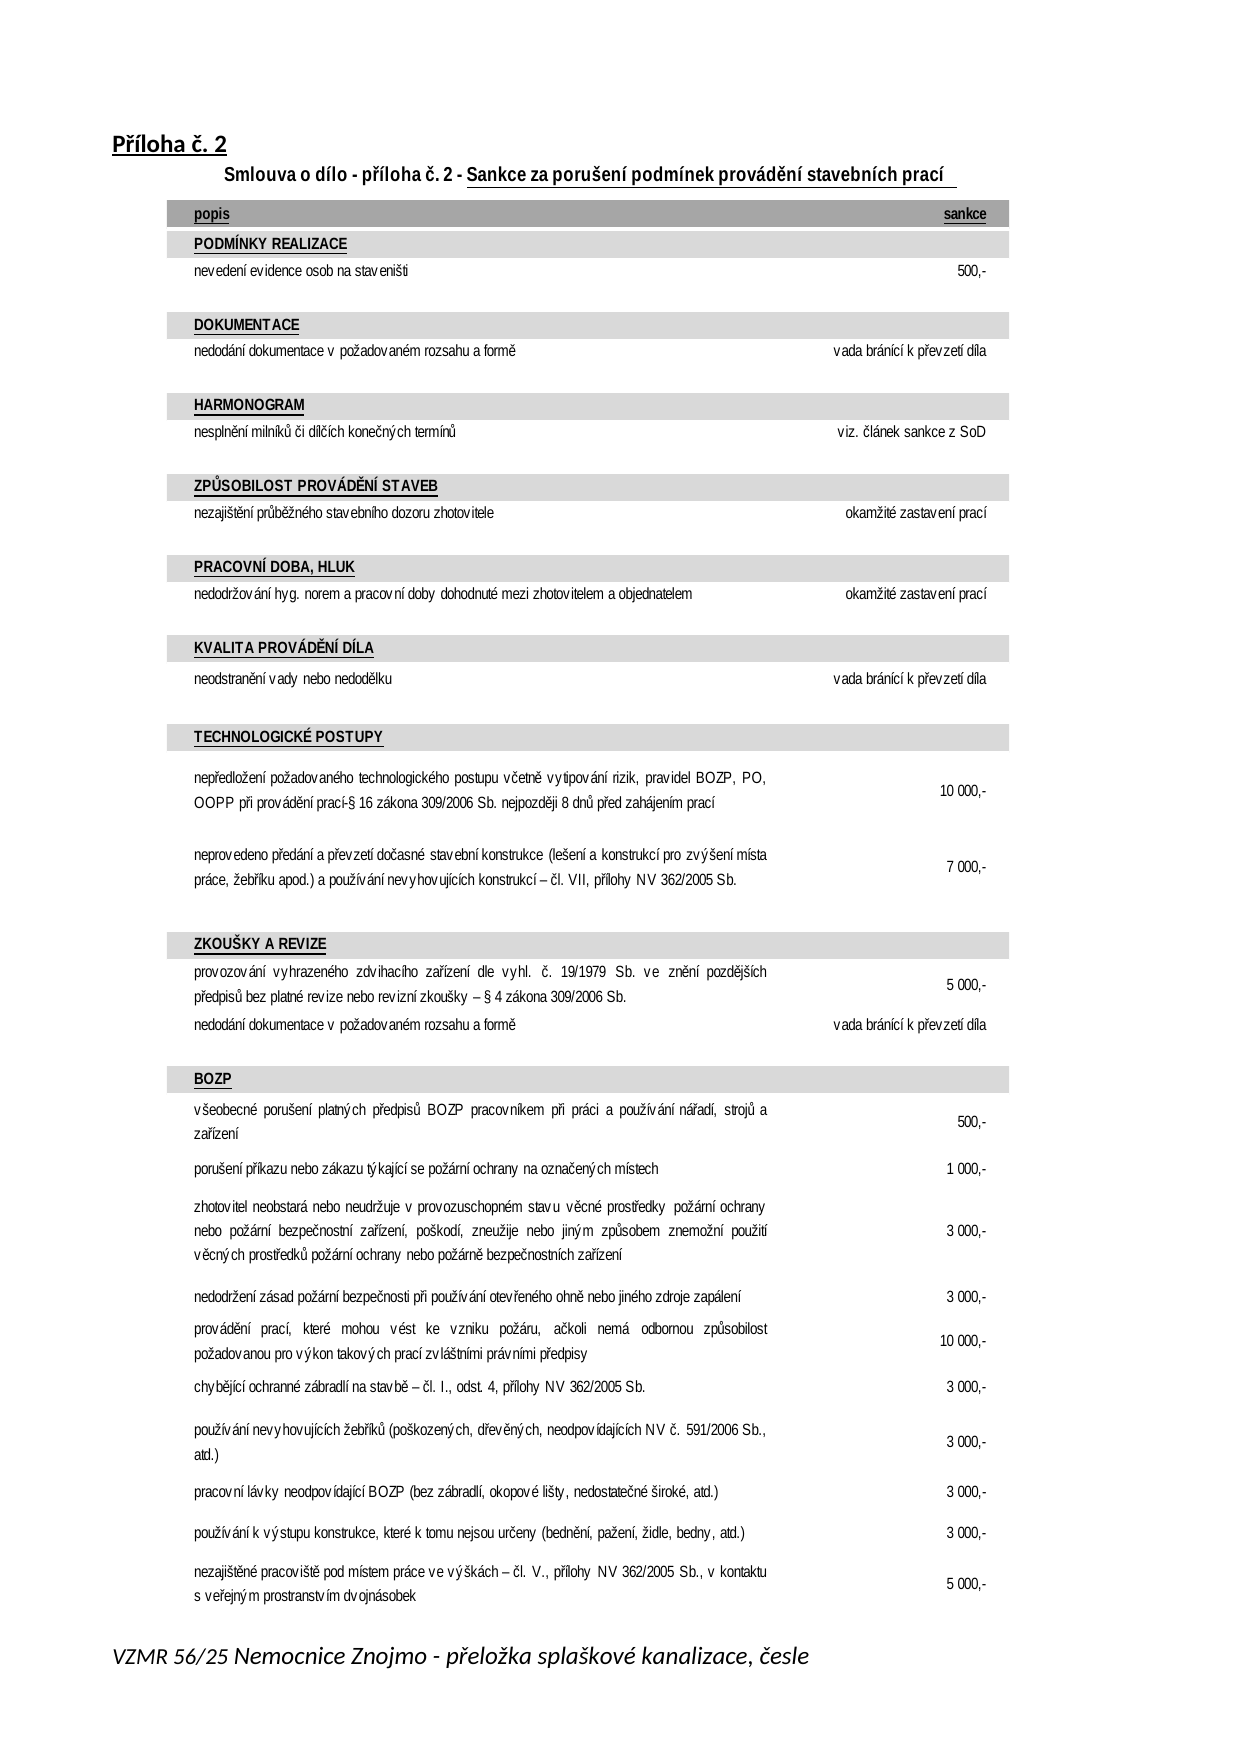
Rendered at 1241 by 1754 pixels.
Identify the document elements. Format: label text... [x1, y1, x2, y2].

text Příloha č. 2 [112, 128, 1064, 158]
